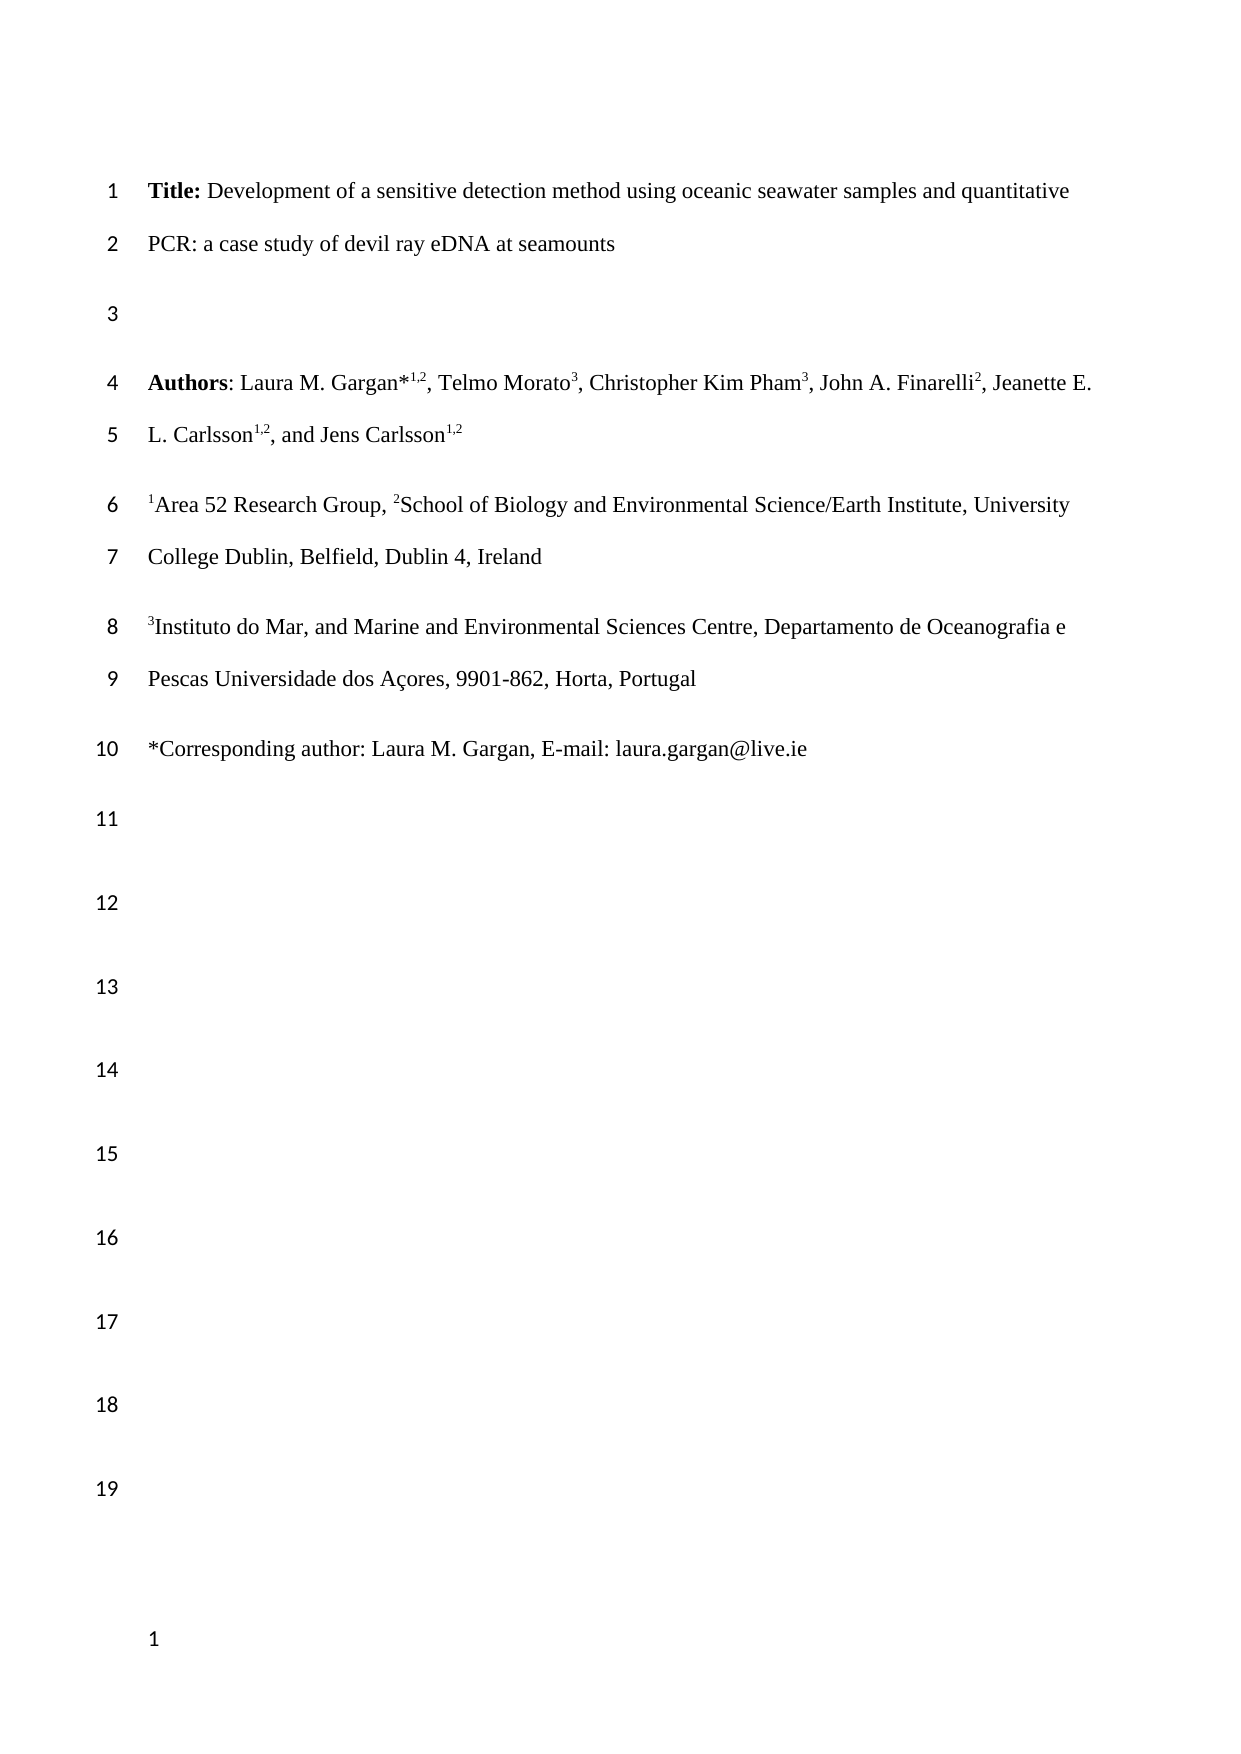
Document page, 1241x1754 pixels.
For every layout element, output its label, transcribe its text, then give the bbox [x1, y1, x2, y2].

text 1Area 52 Research Group, 2School of Biology and Environmental Science/Earth Institute, University College Dublin, Belfield, Dublin 4, Ireland [148, 491, 1092, 570]
text *Corresponding author: Laura M. Gargan, E-mail: laura.gargan@live.ie [148, 735, 1092, 761]
text 3Instituto do Mar, and Marine and Environmental Sciences Centre, Departamento de Oceanografia e Pescas Universidade dos Açores, 9901-862, Horta, Portugal [148, 613, 1092, 692]
text Title: Development of a sensitive detection method using oceanic seawater samples and quantitative PCR: a case study of devil ray eDNA at seamounts [148, 177, 1092, 256]
text Authors: Laura M. Gargan*1,2, Telmo Morato3, Christopher Kim Pham3, John A. Finarelli2, Jeanette E. L. Carlsson1,2, and Jens Carlsson1,2 [148, 369, 1092, 448]
